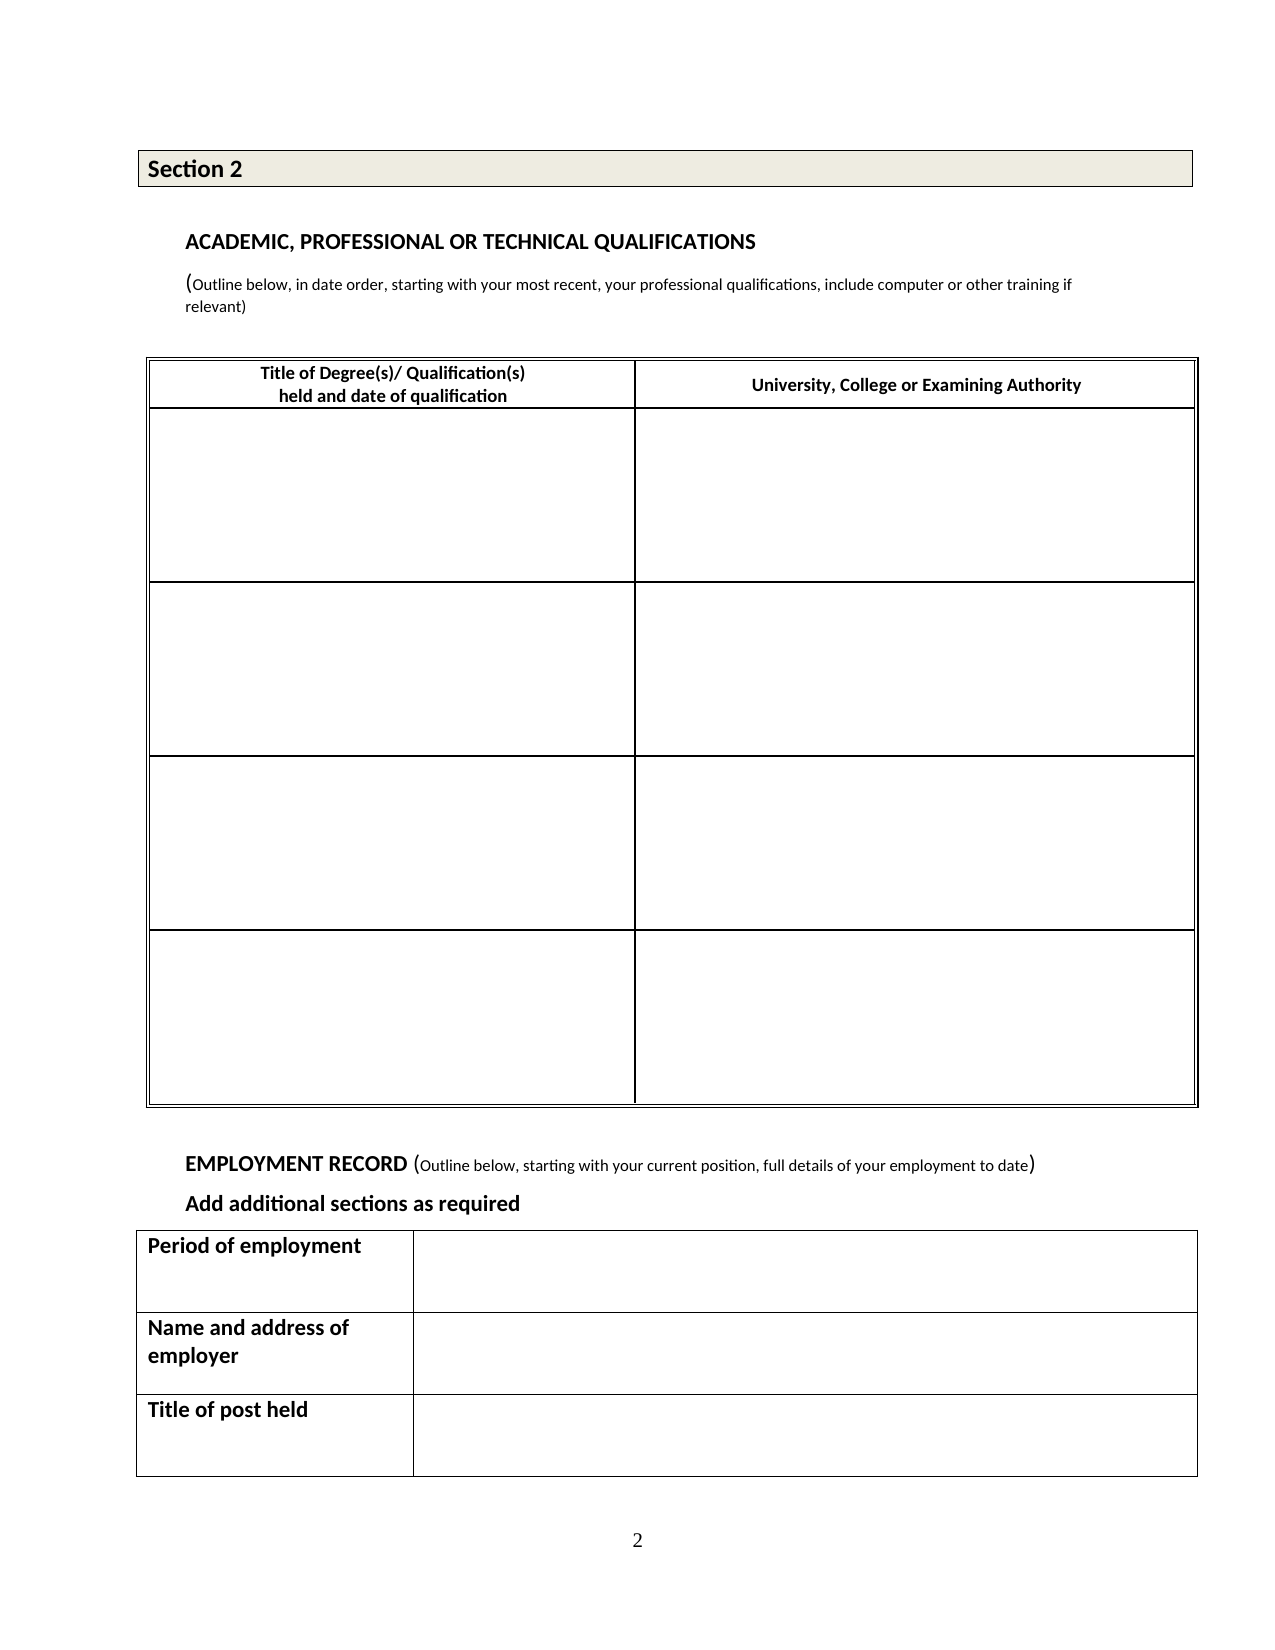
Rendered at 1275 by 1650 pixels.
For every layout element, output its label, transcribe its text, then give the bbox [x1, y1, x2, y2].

text Add additional sections as required [185, 1189, 1127, 1217]
table_cell [636, 583, 1194, 755]
table_cell [414, 1395, 1197, 1476]
table_cell [636, 757, 1194, 929]
table_cell [150, 583, 634, 755]
table_cell [414, 1313, 1197, 1394]
table_header Period of employment [137, 1231, 413, 1312]
table_header [414, 1231, 1197, 1312]
table_cell Title of post held [137, 1395, 413, 1476]
text (Outline below, in date order, starting with your most recent, your professional qualifications, include computer or other training if relevant) [185, 268, 1127, 316]
table_cell Name and address of employer [137, 1313, 413, 1394]
text EMPLOYMENT RECORD (Outline below, starting with your current position, full details of your employment to date) [185, 1149, 1127, 1177]
table_header Title of Degree(s)/ Qualification(s) held and date of qualification [150, 361, 634, 407]
table_cell [150, 757, 634, 929]
table_cell [636, 931, 1194, 1103]
table_cell [636, 409, 1194, 581]
table_cell [150, 409, 634, 581]
table_header University, College or Examining Authority [636, 361, 1194, 407]
text Section 2 [139, 151, 1192, 186]
text ACADEMIC, PROFESSIONAL OR TECHNICAL QUALIFICATIONS [185, 227, 1127, 255]
table_cell [150, 931, 634, 1103]
